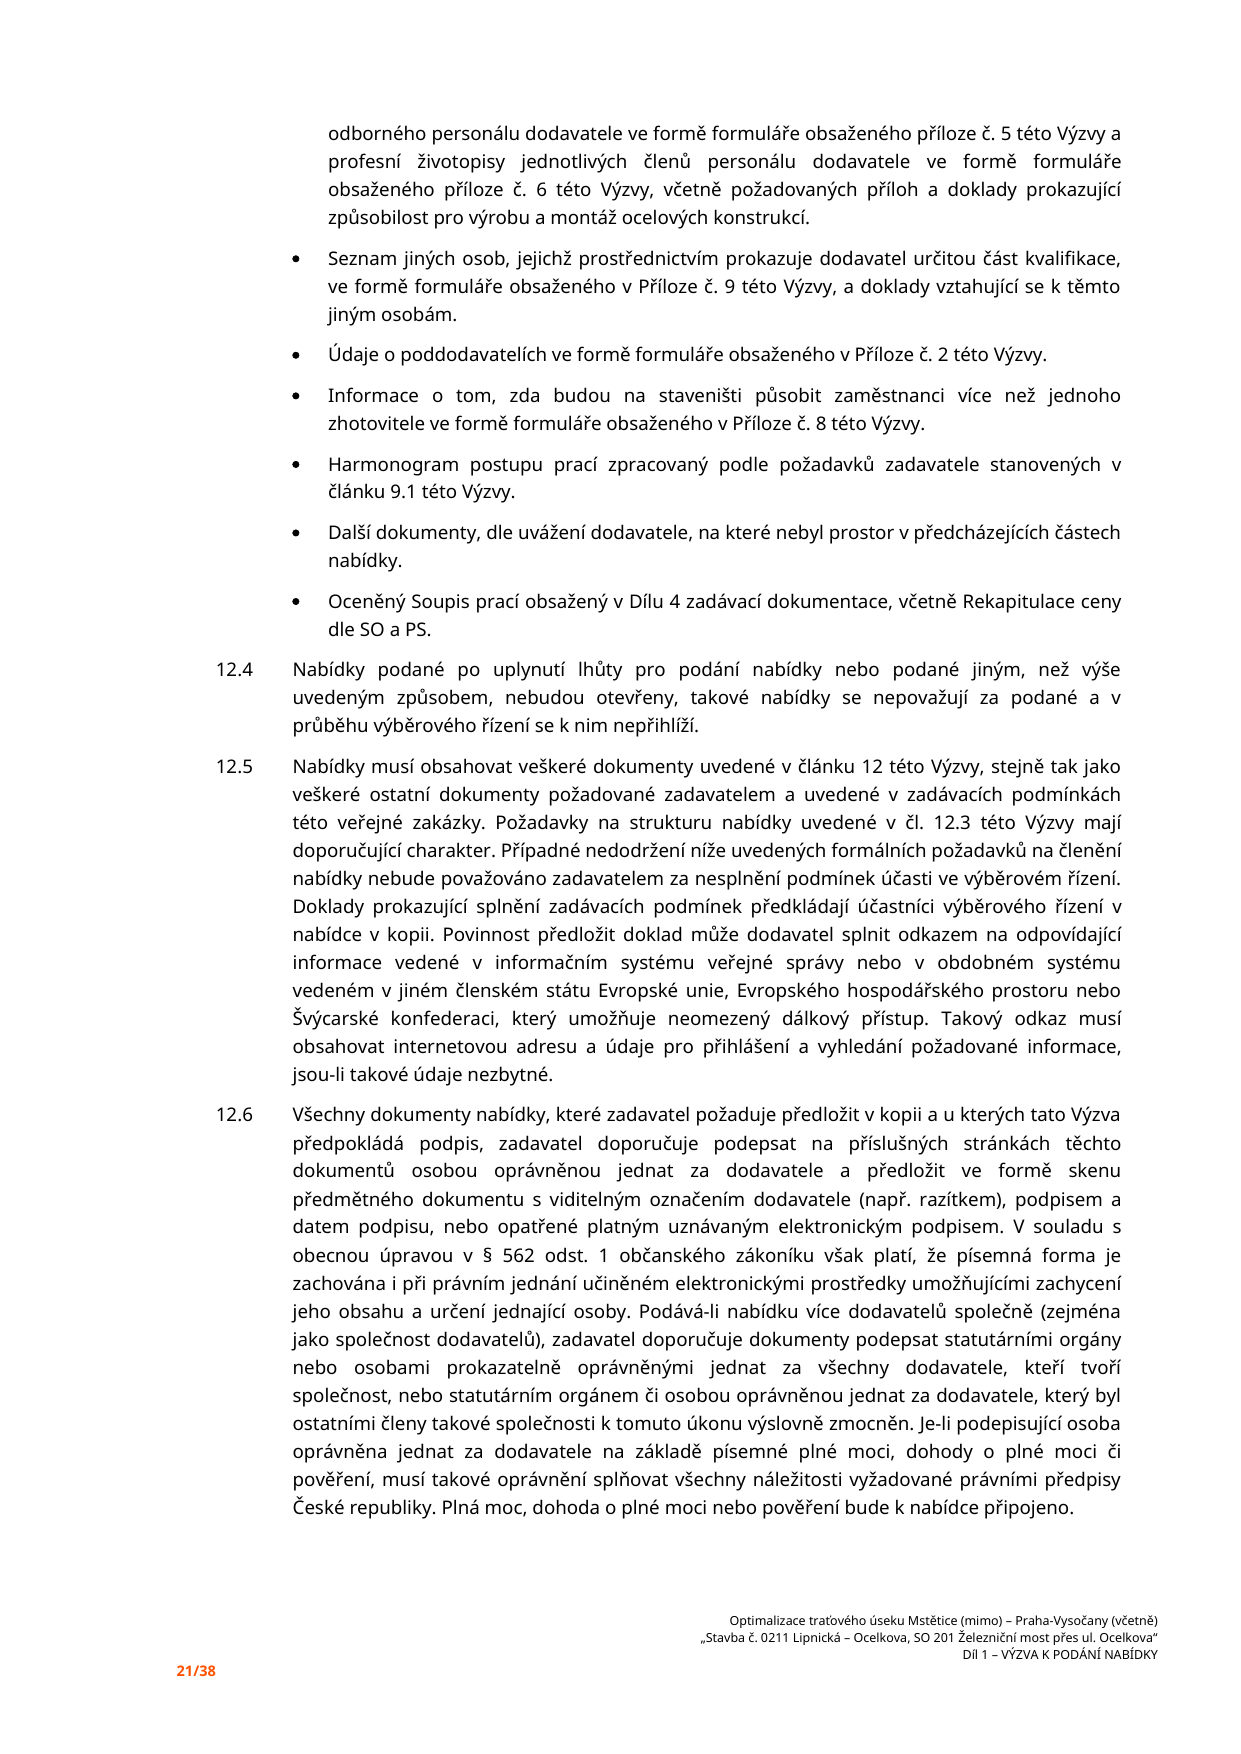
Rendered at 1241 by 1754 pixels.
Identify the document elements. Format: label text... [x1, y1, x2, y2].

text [292, 121, 1122, 230]
text Další dokumenty, dle uvážení dodavatele, na které nebyl prostor v předcházejících částech nabídky. [292, 519, 1122, 573]
text Údaje o poddodavatelích ve formě formuláře obsaženého v Příloze č. 2 této Výzvy. [292, 342, 1122, 367]
text Oceněný Soupis prací obsažený v Dílu 4 zadávací dokumentace, včetně Rekapitulace ceny dle SO a PS. [292, 588, 1122, 641]
text Seznam jiných osob, jejichž prostřednictvím prokazuje dodavatel určitou část kvalifikace, ve formě formuláře obsaženého v Příloze č. 9 této Výzvy, a doklady vztahující se k těmto jiným osobám. [292, 245, 1122, 327]
text Informace o tom, zda budou na staveništi působit zaměstnanci více než jednoho zhotovitele ve formě formuláře obsaženého v Příloze č. 8 této Výzvy. [292, 382, 1122, 436]
text Harmonogram postupu prací zpracovaný podle požadavků zadavatele stanovených v článku 9.1 této Výzvy. [292, 451, 1122, 504]
text Nabídky musí obsahovat veškeré dokumenty uvedené v článku 12 této Výzvy, stejně tak jako veškeré ostatní dokumenty požadované zadavatelem a uvedené v zadávacích podmínkách této veřejné zakázky. Požadavky na strukturu nabídky uvedené v čl. 12.3 této Výzvy mají doporučující charakter. Případné nedodržení níže uvedených formálních požadavků na členění nabídky nebude považováno zadavatelem za nesplnění podmínek účasti ve výběrovém řízení. Doklady prokazující splnění zadávacích podmínek předkládají účastníci výběrového řízení v nabídce v kopii. Povinnost předložit doklad může dodavatel splnit odkazem na odpovídající informace vedené v informačním systému veřejné správy nebo v obdobném systému vedeném v jiném členském státu Evropské unie, Evropského hospodářského prostoru nebo Švýcarské konfederaci, který umožňuje neomezený dálkový přístup. Takový odkaz musí obsahovat internetovou adresu a údaje pro přihlášení a vyhledání požadované informace, jsou-li takové údaje nezbytné. [216, 753, 1122, 1087]
text Nabídky podané po uplynutí lhůty pro podání nabídky nebo podané jiným, než výše uvedeným způsobem, nebudou otevřeny, takové nabídky se nepovažují za podané a v průběhu výběrového řízení se k nim nepřihlíží. [216, 656, 1122, 738]
text Všechny dokumenty nabídky, které zadavatel požaduje předložit v kopii a u kterých tato Výzva předpokládá podpis, zadavatel doporučuje podepsat na příslušných stránkách těchto dokumentů osobou oprávněnou jednat za dodavatele a předložit ve formě skenu předmětného dokumentu s viditelným označením dodavatele (např. razítkem), podpisem a datem podpisu, nebo opatřené platným uznávaným elektronickým podpisem. V souladu s obecnou úpravou v § 562 odst. 1 občanského zákoníku však platí, že písemná forma je zachována i při právním jednání učiněném elektronickými prostředky umožňujícími zachycení jeho obsahu a určení jednající osoby. Podává-li nabídku více dodavatelů společně (zejména jako společnost dodavatelů), zadavatel doporučuje dokumenty podepsat statutárními orgány nebo osobami prokazatelně oprávněnými jednat za všechny dodavatele, kteří tvoří společnost, nebo statutárním orgánem či osobou oprávněnou jednat za dodavatele, který byl ostatními členy takové společnosti k tomuto úkonu výslovně zmocněn. Je-li podepisující osoba oprávněna jednat za dodavatele na základě písemné plné moci, dohody o plné moci či pověření, musí takové oprávnění splňovat všechny náležitosti vyžadované právními předpisy České republiky. Plná moc, dohoda o plné moci nebo pověření bude k nabídce připojeno. [216, 1102, 1122, 1519]
